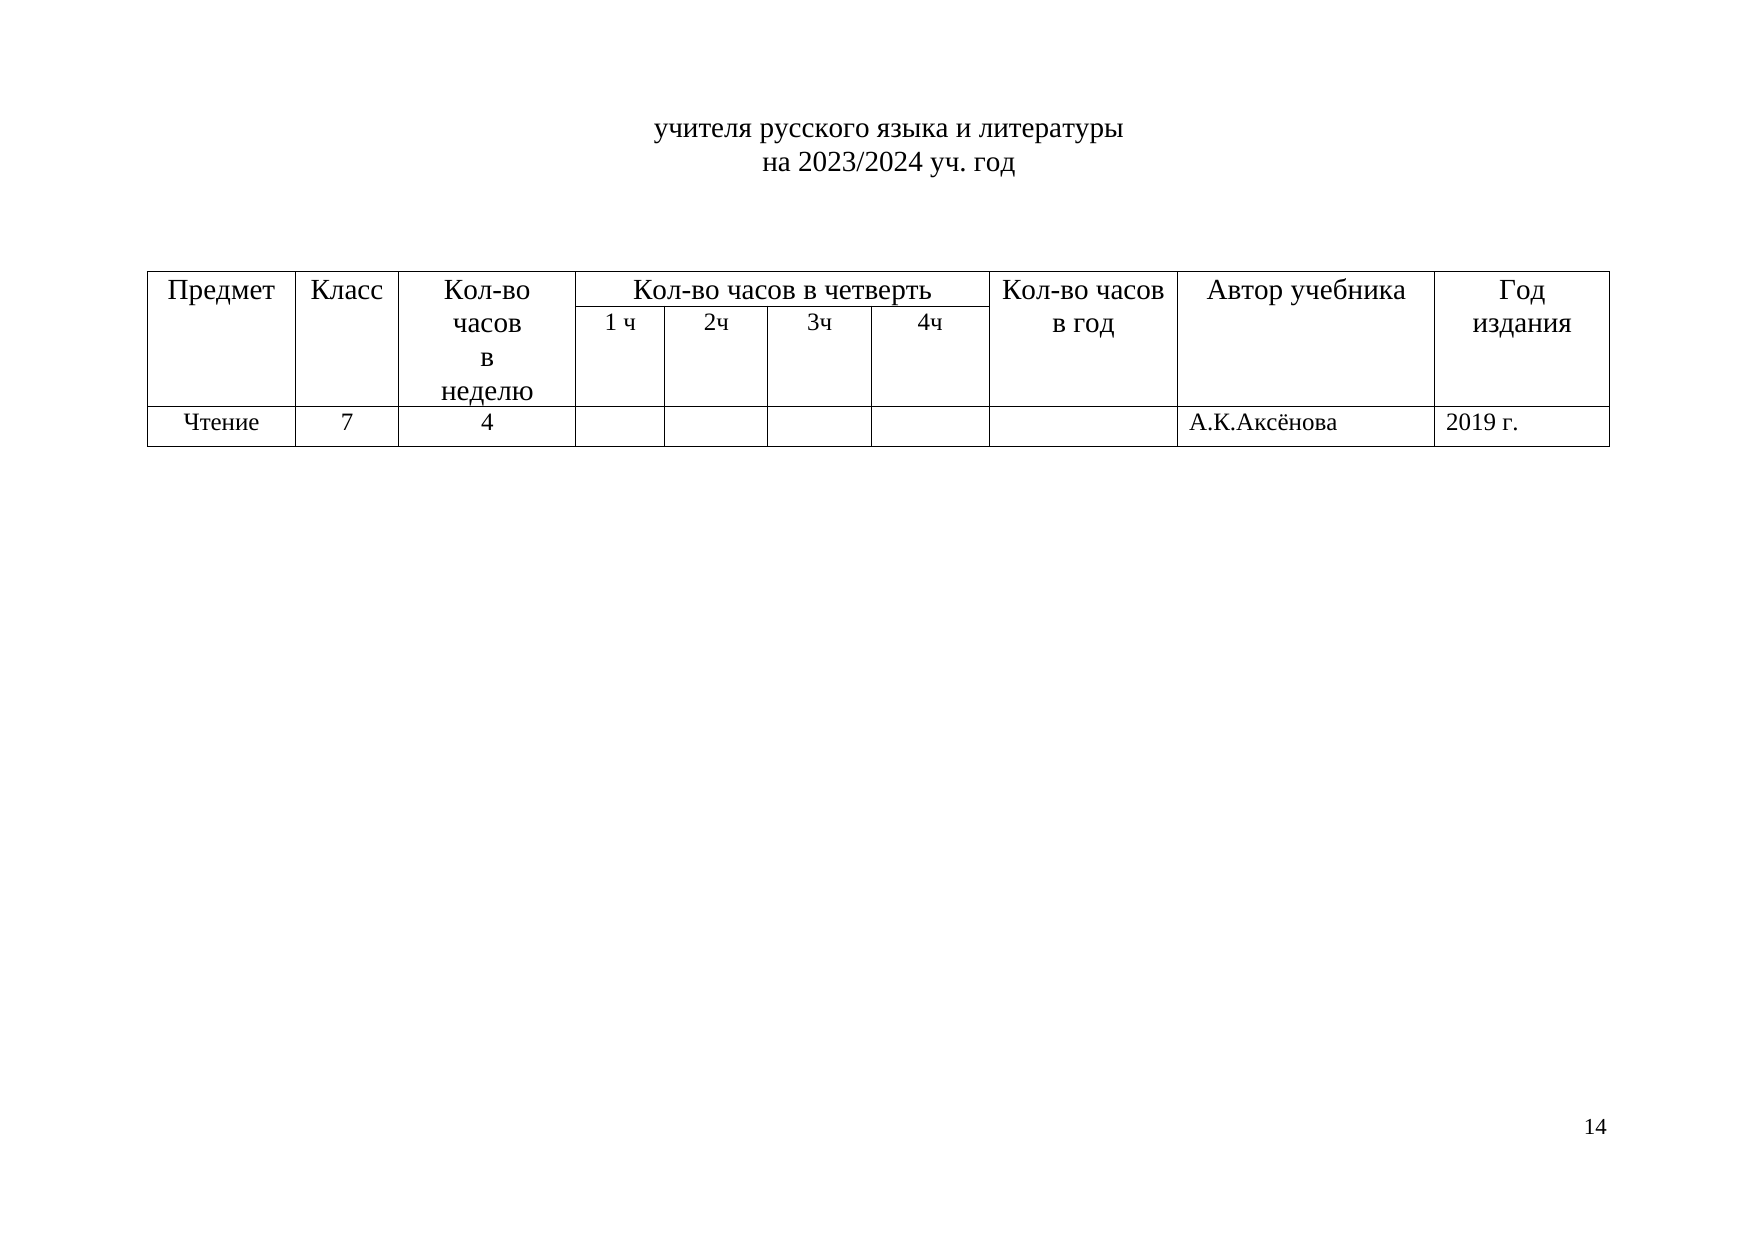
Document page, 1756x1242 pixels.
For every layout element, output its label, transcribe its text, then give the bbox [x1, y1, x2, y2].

table_header Класс [296, 272, 398, 406]
table_header Год издания [1435, 272, 1609, 406]
table_cell [990, 407, 1177, 446]
table_cell [665, 407, 767, 446]
table_cell [576, 407, 664, 446]
table_cell 4ч [872, 307, 989, 406]
table_header Кол-во часов в неделю [399, 272, 575, 406]
text на 2023/2024 уч. год [129, 144, 1648, 177]
table_header Кол-во часов в четверть [576, 272, 989, 306]
table_cell Чтение [148, 407, 295, 446]
table_header Автор учебника [1178, 272, 1434, 406]
text учителя русского языка и литературы [129, 110, 1648, 144]
table_cell А.К.Аксёнова [1178, 407, 1434, 446]
table_cell 2ч [665, 307, 767, 406]
table_cell 7 [296, 407, 398, 446]
table_cell 3ч [768, 307, 871, 406]
table_cell 4 [399, 407, 575, 446]
table_cell 2019 г. [1435, 407, 1609, 446]
table_header Предмет [148, 272, 295, 406]
table_header Кол-во часов в год [990, 272, 1177, 406]
table_cell [768, 407, 871, 446]
table_cell 1 ч [576, 307, 664, 406]
table_cell [872, 407, 989, 446]
